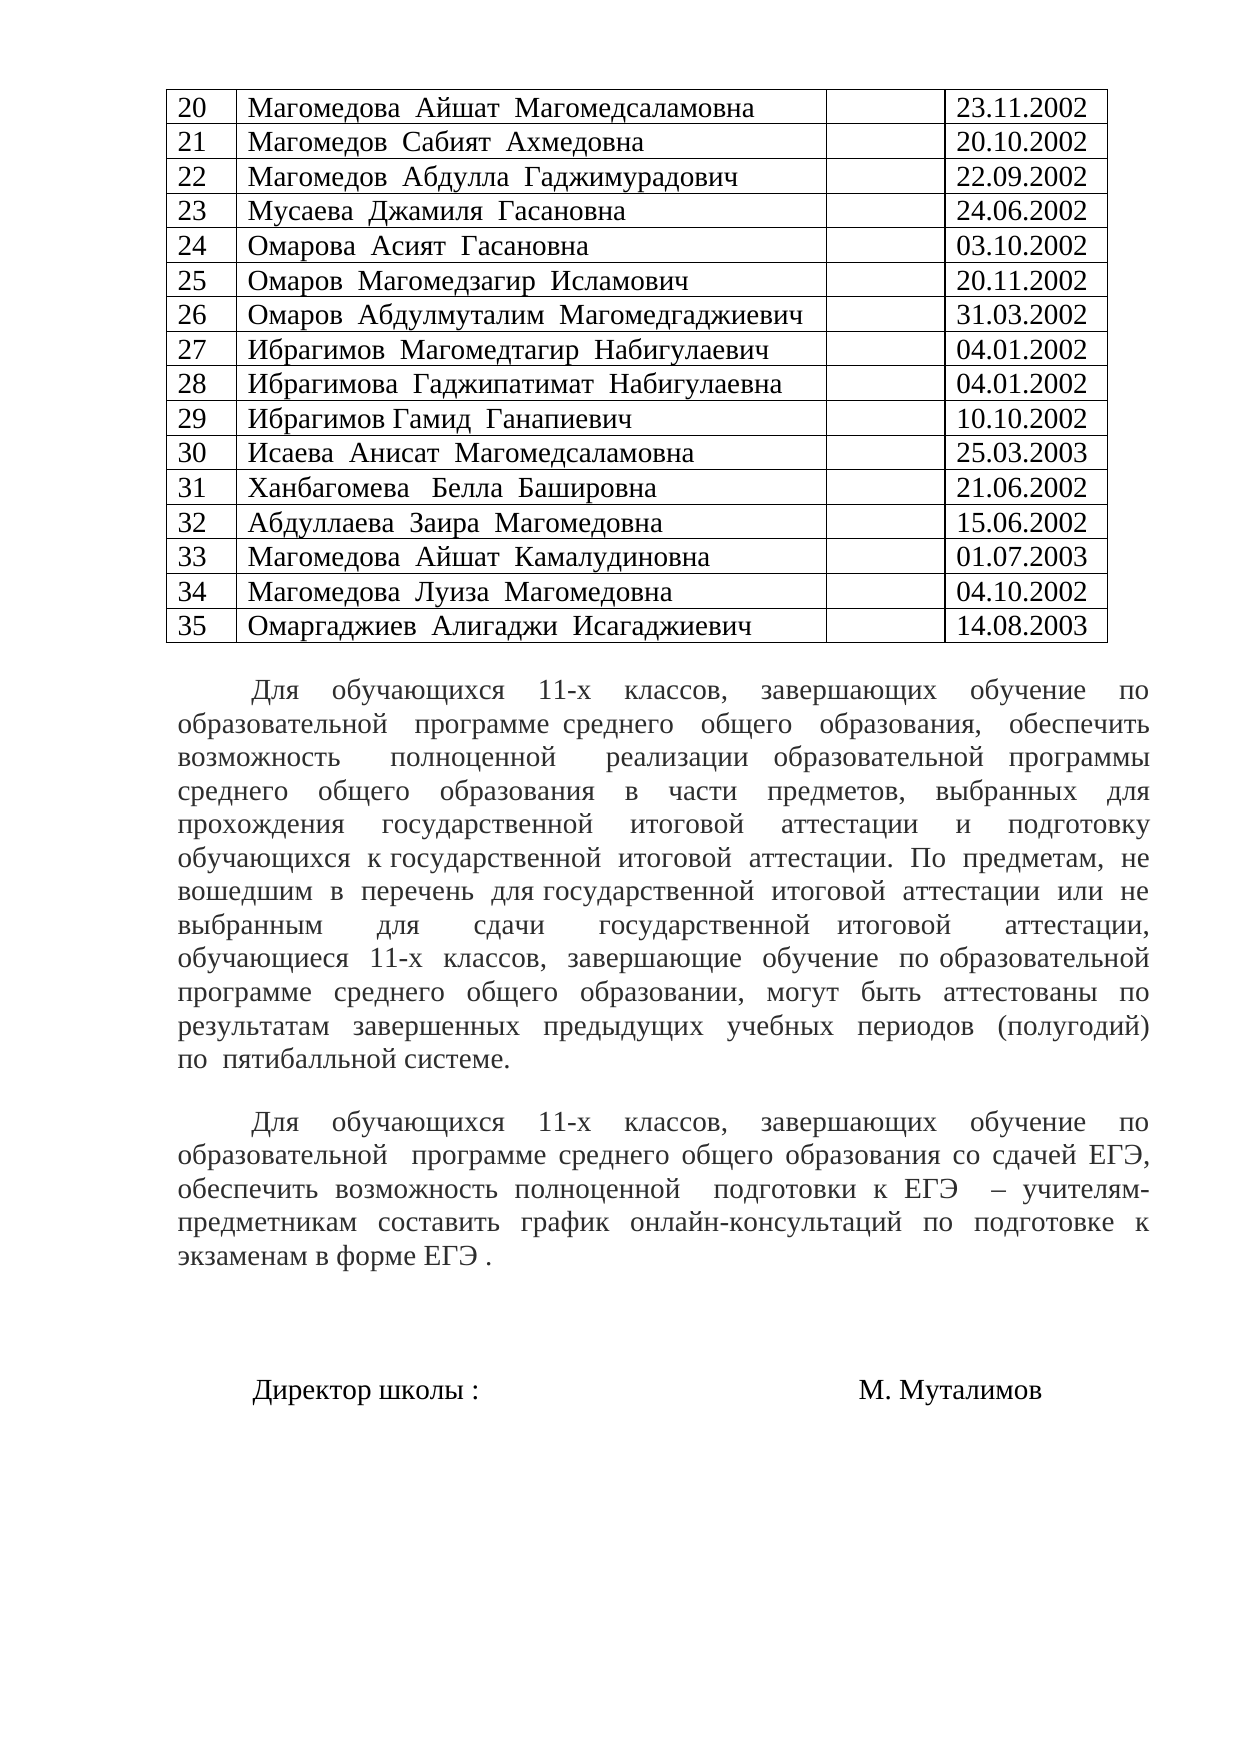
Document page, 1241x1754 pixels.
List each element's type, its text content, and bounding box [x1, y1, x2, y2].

table_cell 29 [167, 401, 236, 434]
table_cell 27 [167, 332, 236, 365]
table_cell 24 [167, 228, 236, 262]
table_cell 28 [167, 366, 236, 400]
table_cell 20.10.2002 [946, 124, 1107, 158]
table_cell 14.08.2003 [946, 609, 1107, 642]
table_cell 22 [167, 159, 236, 192]
table_cell Магомедов Абдулла Гаджимурадович [237, 159, 826, 192]
table_cell 31 [167, 470, 236, 504]
table_cell 31.03.2002 [946, 297, 1107, 331]
table_cell 15.06.2002 [946, 505, 1107, 538]
table_cell 01.07.2003 [946, 539, 1107, 573]
table_cell 32 [167, 505, 236, 538]
table_cell 22.09.2002 [946, 159, 1107, 192]
table_cell 23 [167, 194, 236, 227]
table_cell [827, 297, 944, 331]
table_cell 10.10.2002 [946, 401, 1107, 434]
table_cell Магомедова Айшат Камалудиновна [237, 539, 826, 573]
table_cell 21 [167, 124, 236, 158]
table_cell 26 [167, 297, 236, 331]
table_cell [827, 228, 944, 262]
table_cell [827, 263, 944, 296]
table_cell 20 [167, 90, 236, 123]
text Для обучающихся 11-х классов, завершающих обучение по образовательной программе среднего общего образования со сдачей ЕГЭ, обеспечить возможность полноценной подготовки к ЕГЭ – учителям-предметникам составить график онлайн-консультаций по подготовке к экзаменам в форме ЕГЭ . [177, 1104, 1152, 1272]
table_cell 33 [167, 539, 236, 573]
table_cell Абдуллаева Заира Магомедовна [237, 505, 826, 538]
table_cell [827, 366, 944, 400]
table_cell 04.01.2002 [946, 366, 1107, 400]
table_cell [827, 159, 944, 192]
table_cell [827, 90, 944, 123]
table_cell Омаров Абдулмуталим Магомедгаджиевич [237, 297, 826, 331]
table_cell 03.10.2002 [946, 228, 1107, 262]
text Для обучающихся 11-х классов, завершающих обучение по образовательной программе среднего общего образования, обеспечить возможность полноценной реализации образовательной программы среднего общего образования в части предметов, выбранных для прохождения государственной итоговой аттестации и подготовку обучающихся к государственной итоговой аттестации. По предметам, не вошедшим в перечень для государственной итоговой аттестации или не выбранным для сдачи государственной итоговой аттестации, обучающиеся 11-х классов, завершающие обучение по образовательной программе среднего общего образовании, могут быть аттестованы по результатам завершенных предыдущих учебных периодов (полугодий) по пятибалльной системе. [177, 672, 1152, 1075]
table_cell [827, 401, 944, 434]
table_cell 20.11.2002 [946, 263, 1107, 296]
table_cell Омаров Магомедзагир Исламович [237, 263, 826, 296]
table_cell 21.06.2002 [946, 470, 1107, 504]
table_cell 35 [167, 609, 236, 642]
table_cell 30 [167, 436, 236, 469]
table_cell 23.11.2002 [946, 90, 1107, 123]
table_cell Мусаева Джамиля Гасановна [237, 194, 826, 227]
table_cell [827, 505, 944, 538]
table_cell [827, 539, 944, 573]
table_cell Магомедова Луиза Магомедовна [237, 574, 826, 607]
table_cell Магомедов Сабият Ахмедовна [237, 124, 826, 158]
table_cell 04.01.2002 [946, 332, 1107, 365]
table_cell [827, 124, 944, 158]
table_cell Ибрагимова Гаджипатимат Набигулаевна [237, 366, 826, 400]
table_cell Исаева Анисат Магомедсаламовна [237, 436, 826, 469]
table_cell [827, 470, 944, 504]
table_cell Ибрагимов Гамид Ганапиевич [237, 401, 826, 434]
table_cell Ханбагомева Белла Башировна [237, 470, 826, 504]
table_cell 34 [167, 574, 236, 607]
table_cell Омарова Асият Гасановна [237, 228, 826, 262]
table_cell Магомедова Айшат Магомедсаламовна [237, 90, 826, 123]
table_cell Ибрагимов Магомедтагир Набигулаевич [237, 332, 826, 365]
table_cell [827, 332, 944, 365]
table_cell [827, 609, 944, 642]
table_cell 04.10.2002 [946, 574, 1107, 607]
table_cell [827, 436, 944, 469]
table_cell 25.03.2003 [946, 436, 1107, 469]
table_cell 25 [167, 263, 236, 296]
list Директор школы : М. Муталимов [252, 1372, 1152, 1406]
table_cell 24.06.2002 [946, 194, 1107, 227]
table_cell [827, 194, 944, 227]
table_cell Омаргаджиев Алигаджи Исагаджиевич [237, 609, 826, 642]
table_cell [827, 574, 944, 607]
